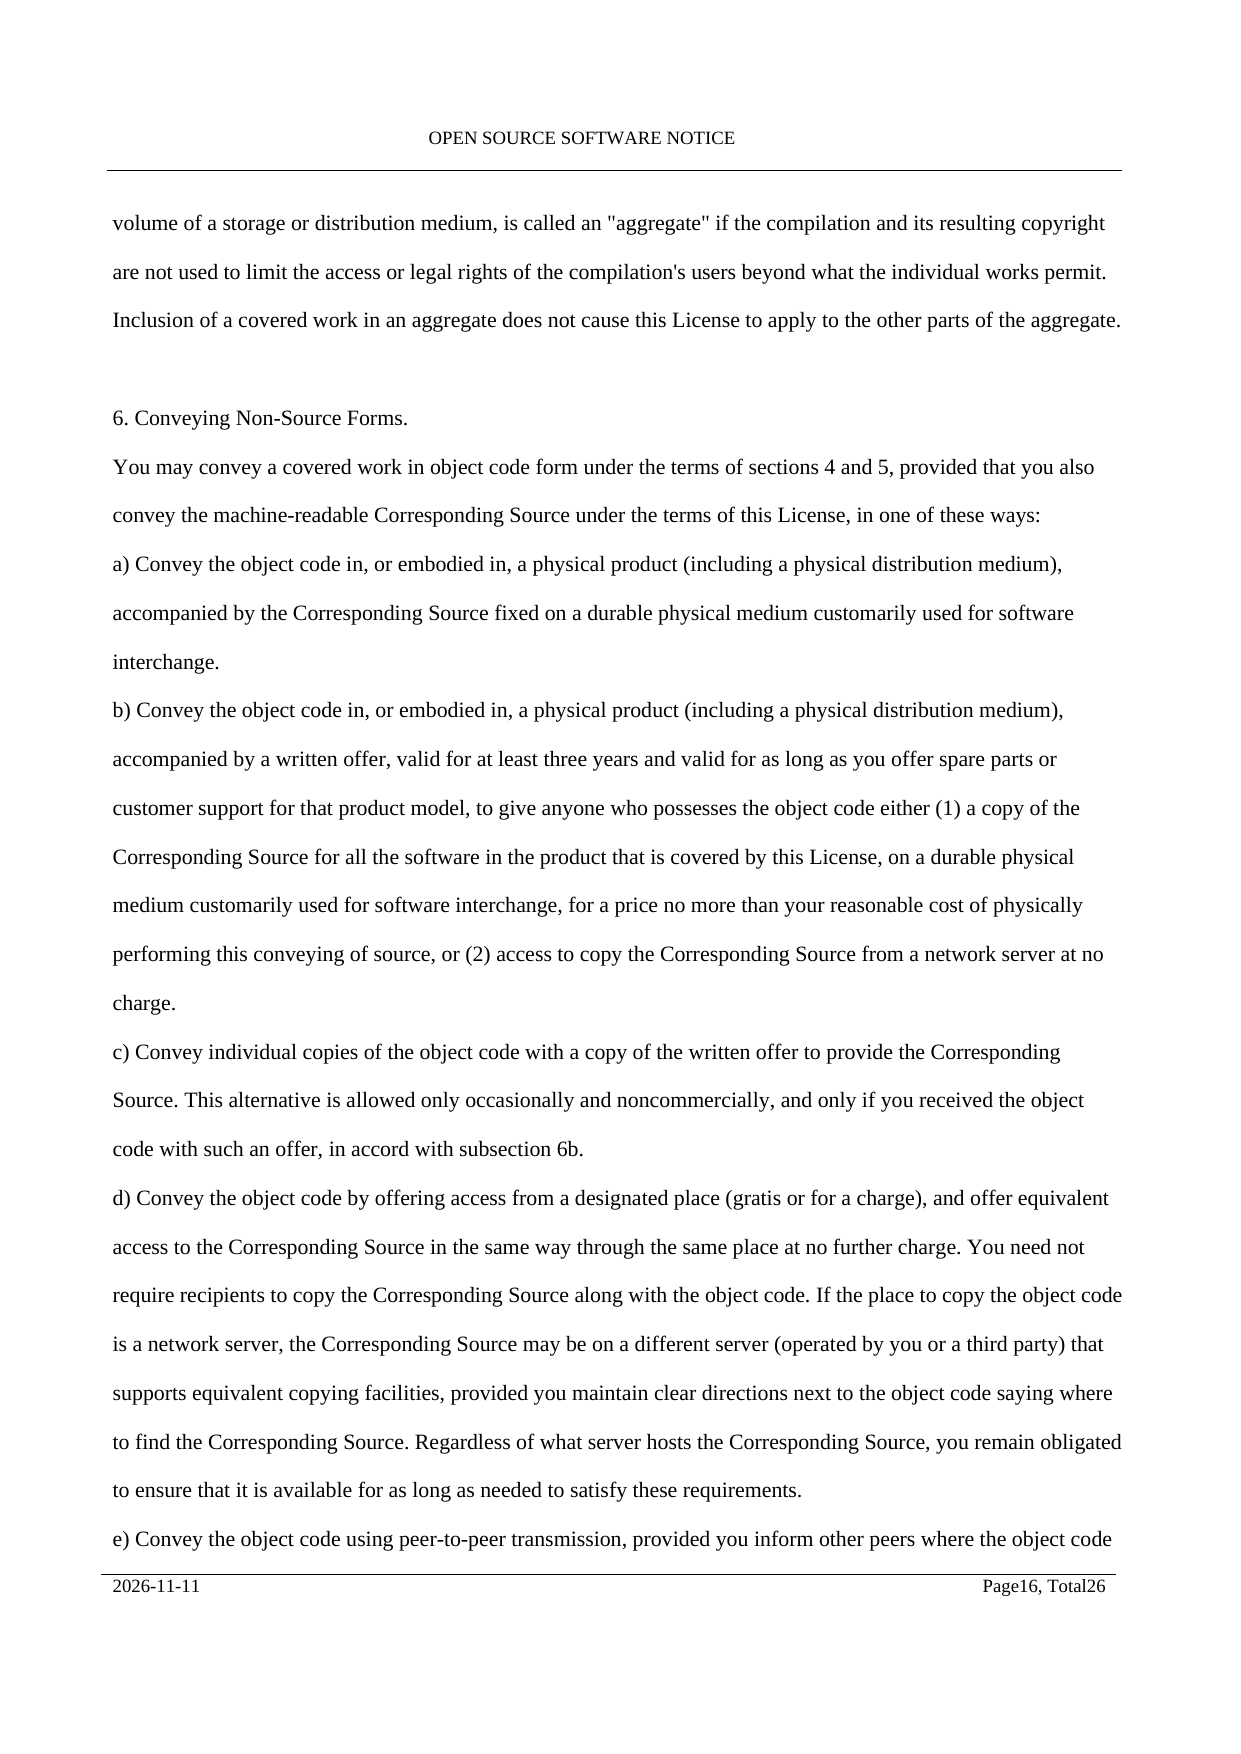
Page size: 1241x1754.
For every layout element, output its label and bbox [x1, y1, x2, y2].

text [112, 206, 1128, 1555]
